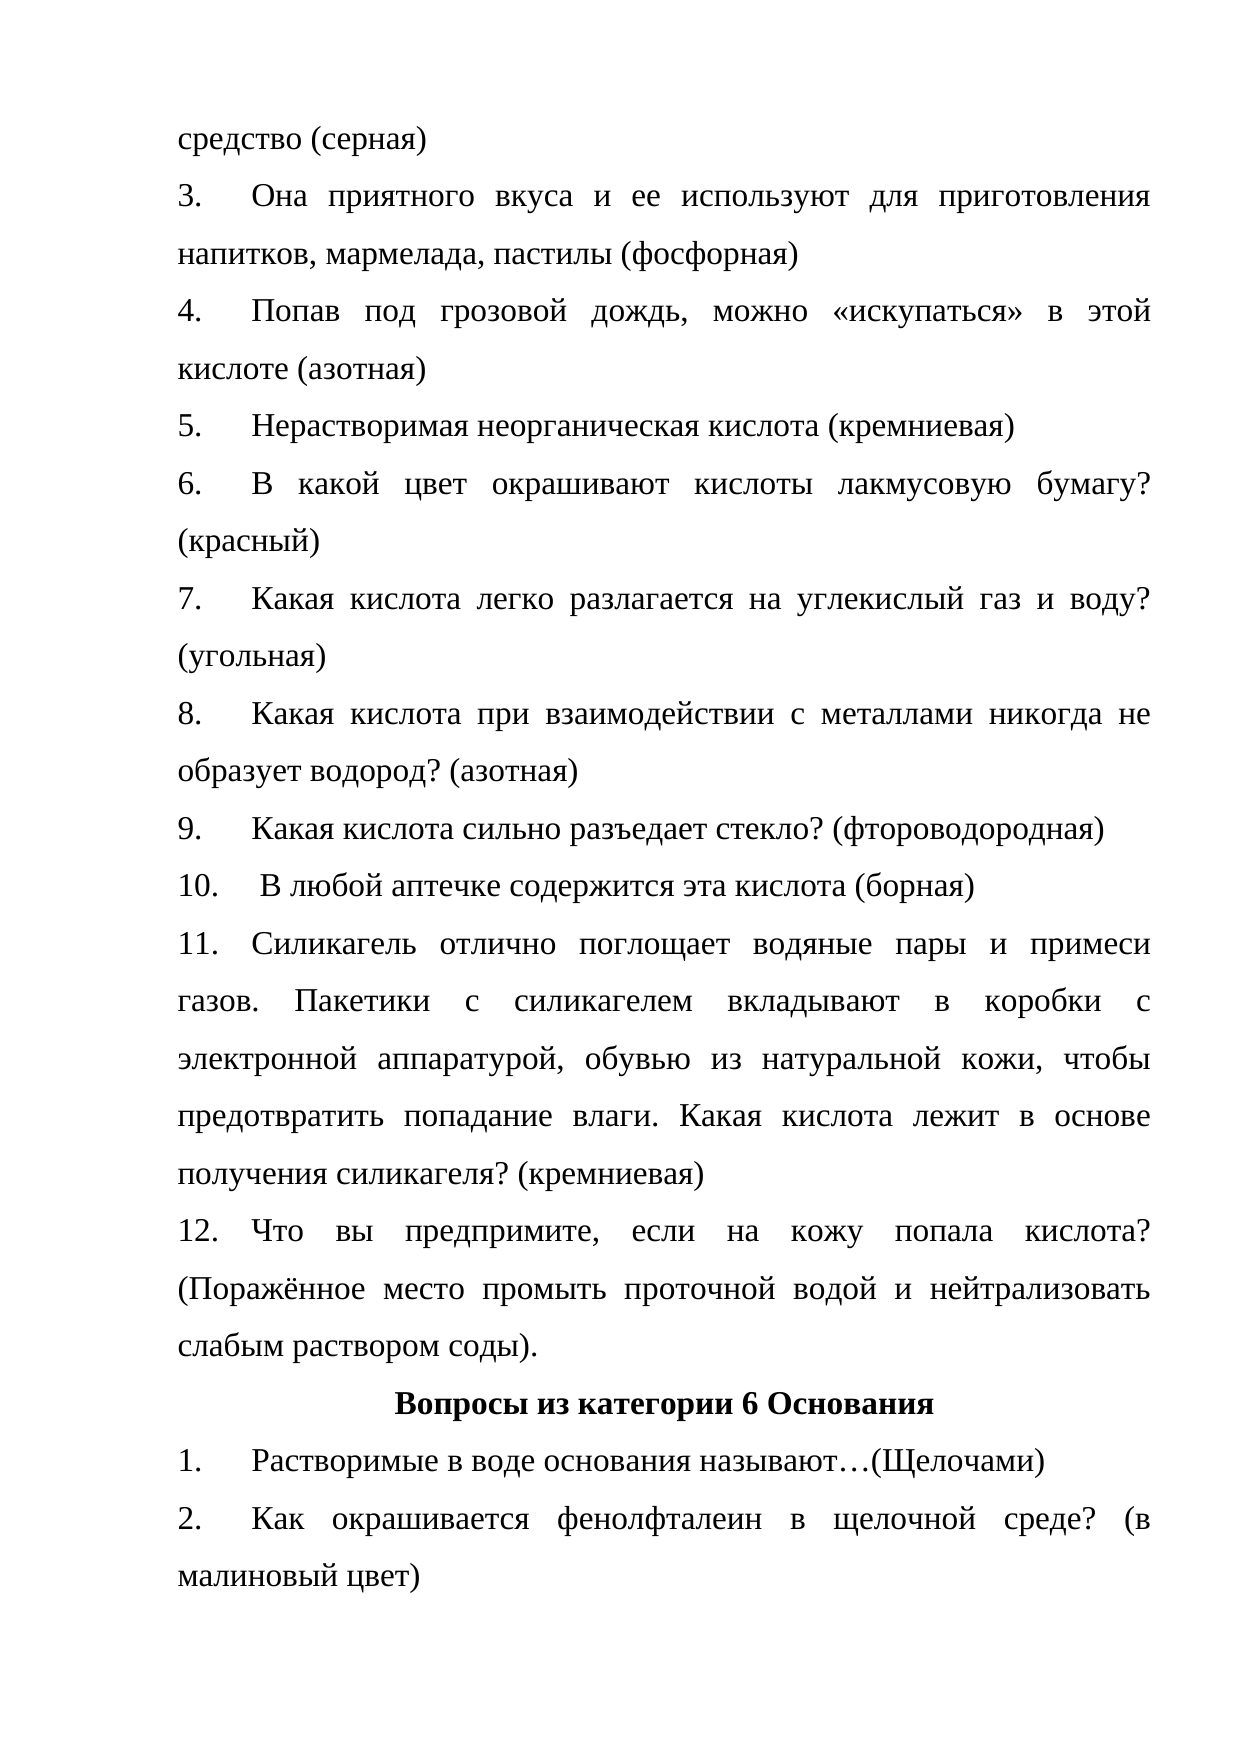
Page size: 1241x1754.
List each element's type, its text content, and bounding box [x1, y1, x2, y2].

text 10. В любой аптечке содержится эта кислота (борная) [177, 866, 1152, 904]
text 3. Она приятного вкуса и ее используют для приготовления напитков, мармелада, пастилы (фосфорная) [177, 176, 1152, 271]
text 7. Какая кислота легко разлагается на углекислый газ и воду? (угольная) [177, 578, 1152, 674]
text 9. Какая кислота сильно разъедает стекло? (фтороводородная) [177, 808, 1152, 846]
text 2. Как окрашивается фенолфталеин в щелочной среде? (в малиновый цвет) [177, 1498, 1152, 1594]
text 11. Силикагель отлично поглощает водяные пары и примеси газов. Пакетики с силикагелем вкладывают в коробки с электронной аппаратурой, обувью из натуральной кожи, чтобы предотвратить попадание влаги. Какая кислота лежит в основе получения силикагеля? (кремниевая) [177, 923, 1152, 1191]
text 8. Какая кислота при взаимодействии с металлами никогда не образует водород? (азотная) [177, 693, 1152, 789]
text 12. Что вы предпримите, если на кожу попала кислота? (Поражённое место промыть проточной водой и нейтрализовать слабым раствором соды). [177, 1211, 1152, 1364]
text 6. В какой цвет окрашивают кислоты лакмусовую бумагу? (красный) [177, 463, 1152, 559]
text 1. Растворимые в воде основания называют…(Щелочами) [177, 1441, 1152, 1479]
text 5. Нерастворимая неорганическая кислота (кремниевая) [177, 406, 1152, 444]
text Вопросы из категории 6 Основания [177, 1383, 1152, 1421]
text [177, 118, 1152, 156]
text 4. Попав под грозовой дождь, можно «искупаться» в этой кислоте (азотная) [177, 291, 1152, 386]
